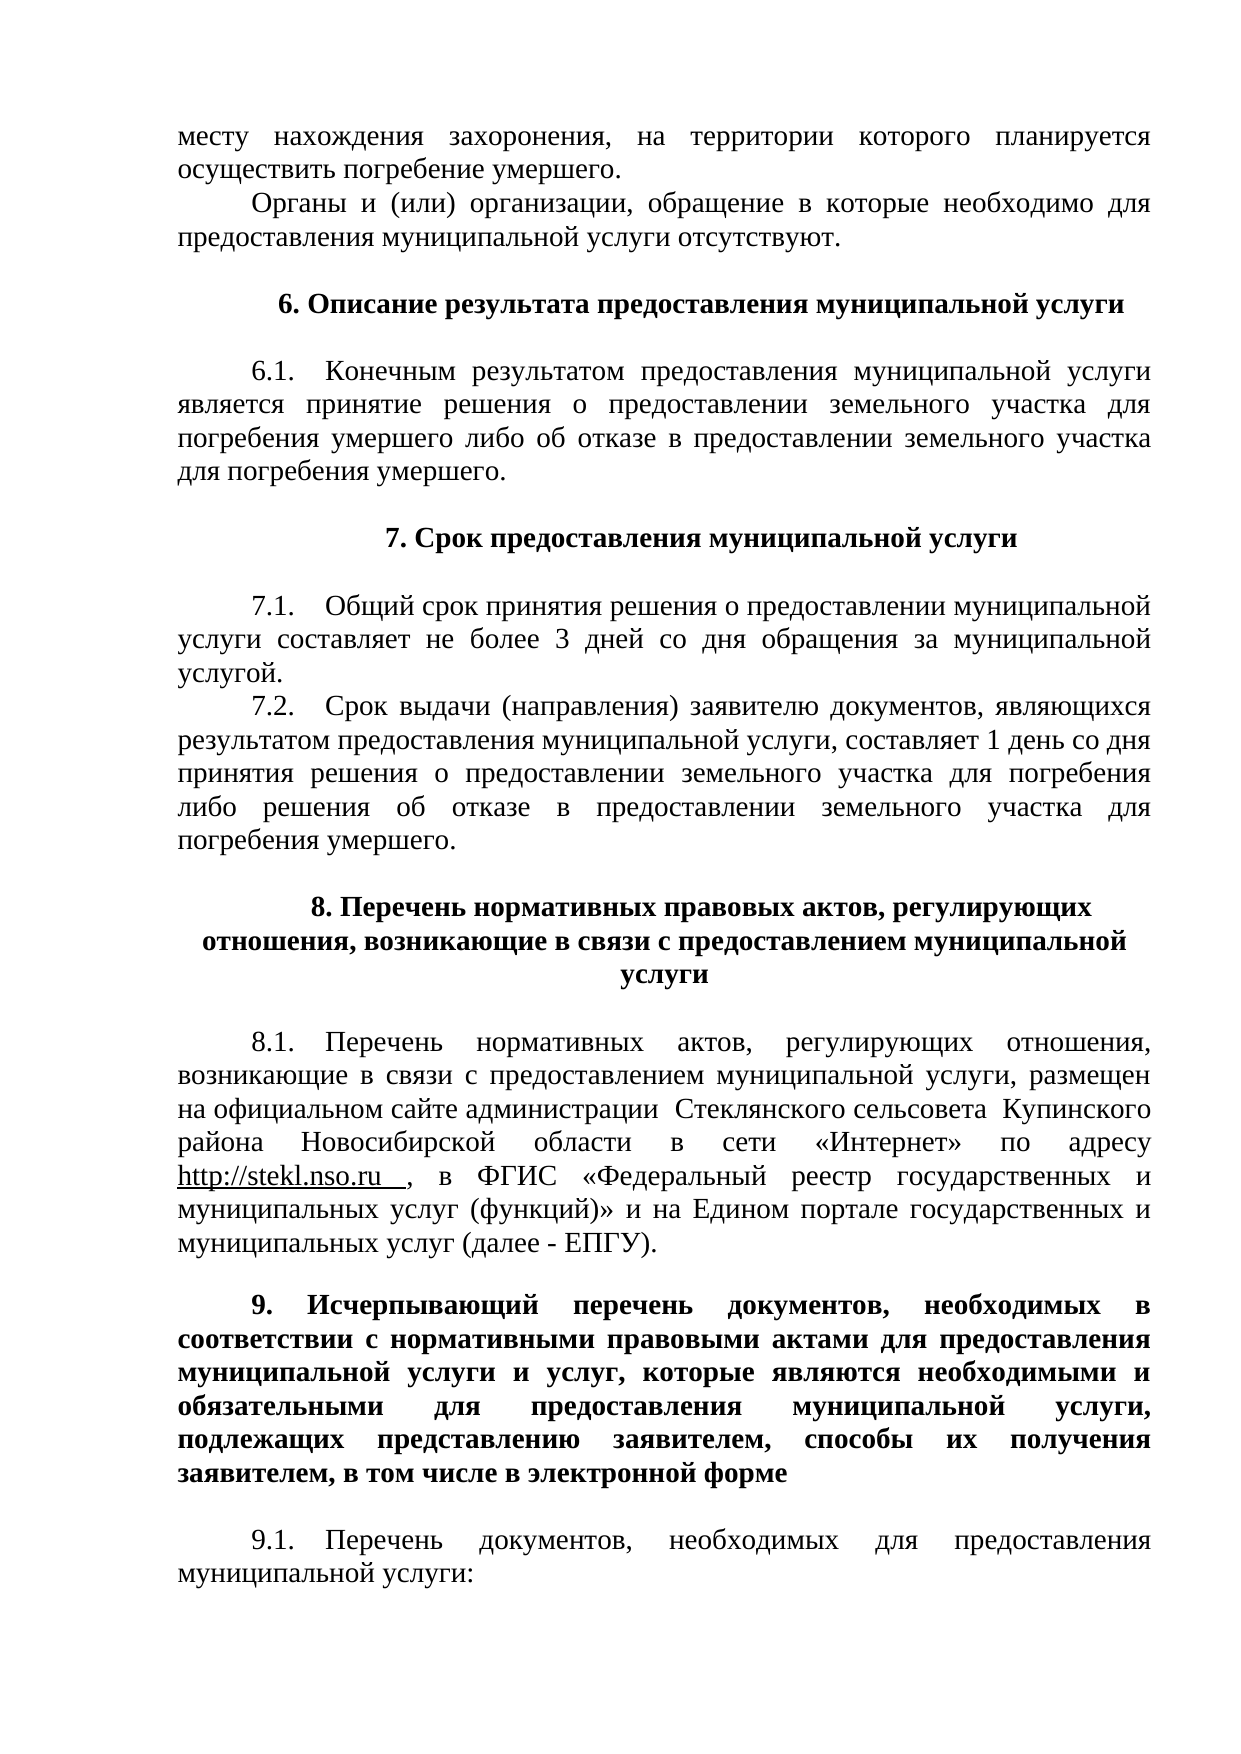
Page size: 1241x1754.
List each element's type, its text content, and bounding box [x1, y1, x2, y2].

text 7. Срок предоставления муниципальной услуги [177, 521, 1152, 554]
text 9. Исчерпывающий перечень документов, необходимых в соответствии с нормативными правовыми актами для предоставления муниципальной услуги и услуг, которые являются необходимыми и обязательными для предоставления муниципальной услуги, подлежащих представлению заявителем, способы их получения заявителем, в том числе в электронной форме [177, 1287, 1152, 1488]
text 6. Описание результата предоставления муниципальной услуги [177, 286, 1152, 319]
text Органы и (или) организации, обращение в которые необходимо для предоставления муниципальной услуги отсутствуют. [177, 185, 1152, 252]
text 6.1. Конечным результатом предоставления муниципальной услуги является принятие решения о предоставлении земельного участка для погребения умершего либо об отказе в предоставлении земельного участка для погребения умершего. [177, 353, 1152, 487]
text 9.1. Перечень документов, необходимых для предоставления муниципальной услуги: [177, 1522, 1152, 1589]
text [177, 118, 1152, 185]
text 8.1. Перечень нормативных актов, регулирующих отношения, возникающие в связи с предоставлением муниципальной услуги, размещен на официальном сайте администрации Стеклянского сельсовета Купинского района Новосибирской области в сети «Интернет» по адресу http://stekl.nso.ru , в ФГИС «Федеральный реестр государственных и муниципальных услуг (функций)» и на Едином портале государственных и муниципальных услуг (далее - ЕПГУ). [177, 1024, 1152, 1258]
text 7.2. Срок выдачи (направления) заявителю документов, являющихся результатом предоставления муниципальной услуги, составляет 1 день со дня принятия решения о предоставлении земельного участка для погребения либо решения об отказе в предоставлении земельного участка для погребения умершего. [177, 688, 1152, 856]
text 8. Перечень нормативных правовых актов, регулирующих отношения, возникающие в связи с предоставлением муниципальной услуги [177, 889, 1152, 990]
text 7.1. Общий срок принятия решения о предоставлении муниципальной услуги составляет не более 3 дней со дня обращения за муниципальной услугой. [177, 588, 1152, 688]
